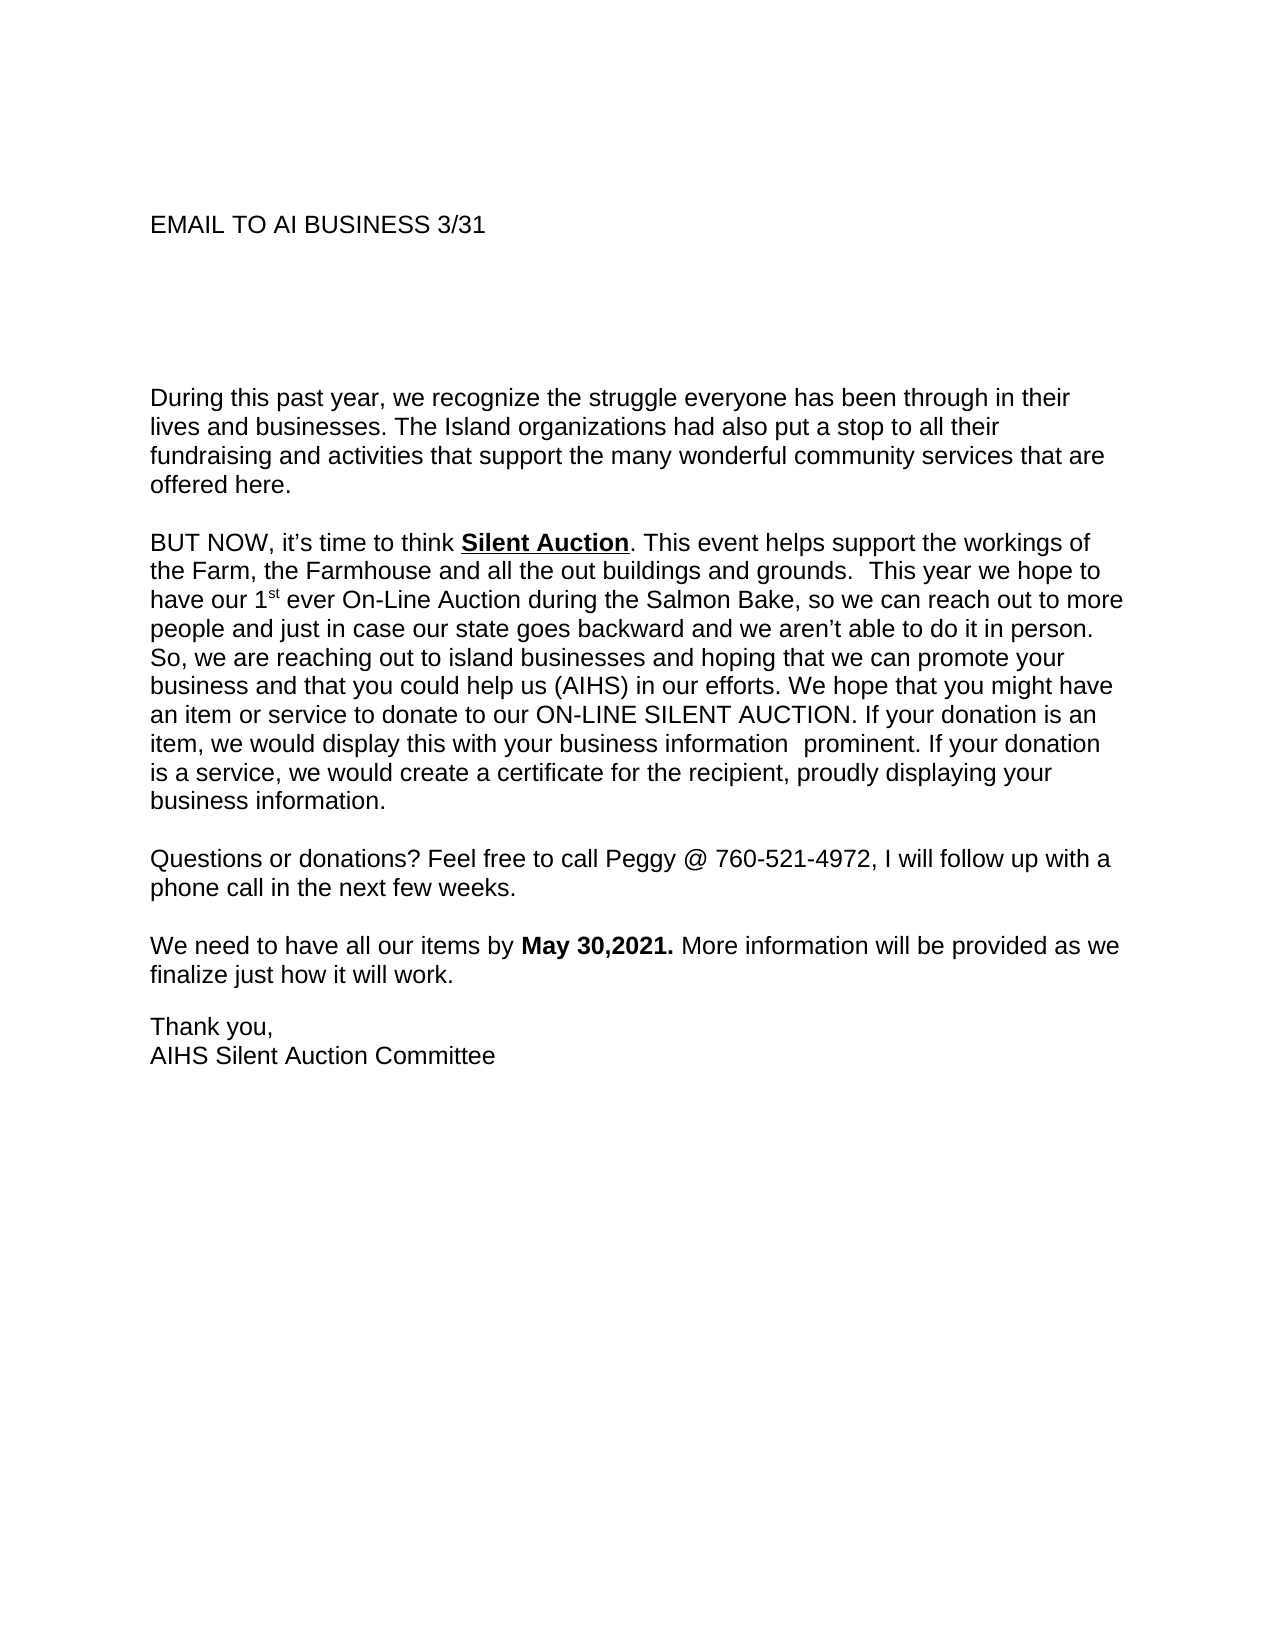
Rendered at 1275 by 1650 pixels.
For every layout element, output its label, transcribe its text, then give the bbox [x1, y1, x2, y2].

text BUT NOW, it’s time to think Silent Auction. This event helps support the workings of the Farm, the Farmhouse and all the out buildings and grounds. This year we hope to have our 1st ever On-Line Auction during the Salmon Bake, so we can reach out to more people and just in case our state goes backward and we aren’t able to do it in person. So, we are reaching out to island businesses and hoping that we can promote your business and that you could help us (AIHS) in our efforts. We hope that you might have an item or service to donate to our ON-LINE SILENT AUCTION. If your donation is an item, we would display this with your business information prominent. If your donation is a service, we would create a certificate for the recipient, proudly displaying your business information. [150, 528, 1125, 815]
text Thank you, [150, 1012, 1125, 1041]
text AIHS Silent Auction Committee [150, 1041, 1125, 1070]
text EMAIL TO AI BUSINESS 3/31 [150, 210, 1125, 238]
text During this past year, we recognize the struggle everyone has been through in their lives and businesses. The Island organizations had also put a stop to all their fundraising and activities that support the many wonderful community services that are offered here. [150, 383, 1125, 498]
text We need to have all our items by May 30,2021. More information will be provided as we finalize just how it will work. [150, 931, 1125, 988]
text Questions or donations? Feel free to call Peggy @ 760-521-4972, I will follow up with a phone call in the next few weeks. [150, 844, 1125, 902]
